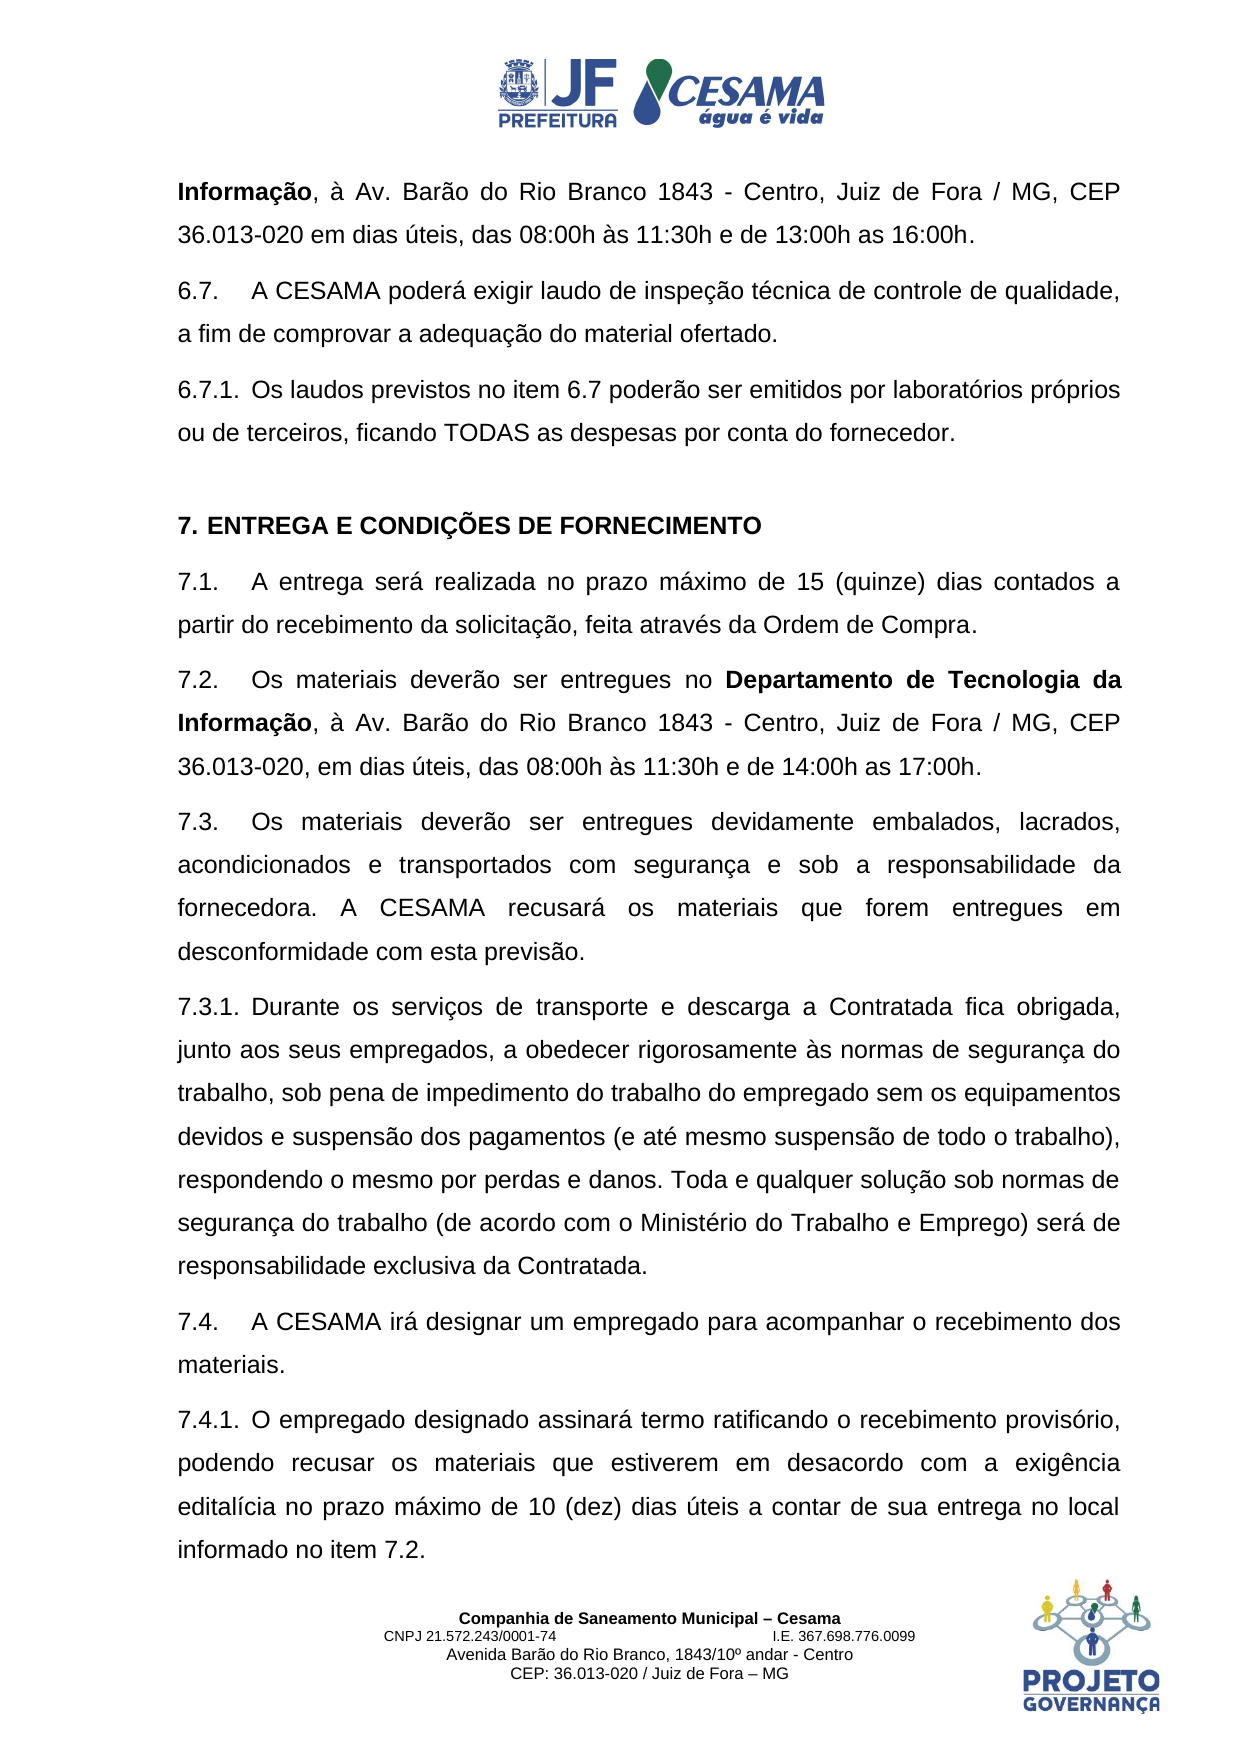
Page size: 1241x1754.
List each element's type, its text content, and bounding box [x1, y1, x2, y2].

list A entrega será realizada no prazo máximo de 15 (quinze) dias contados a partir do recebimento da solicitação, feita através da Ordem de Compra. [177, 567, 1122, 638]
list Durante os serviços de transporte e descarga a Contratada fica obrigada, junto aos seus empregados, a obedecer rigorosamente às normas de segurança do trabalho, sob pena de impedimento do trabalho do empregado sem os equipamentos devidos e suspensão dos pagamentos (e até mesmo suspensão de todo o trabalho), respondendo o mesmo por perdas e danos. Toda e qualquer solução sob normas de segurança do trabalho (de acordo com o Ministério do Trabalho e Emprego) será de responsabilidade exclusiva da Contratada. [177, 992, 1122, 1280]
list ENTREGA E CONDIÇÕES DE FORNECIMENTO [177, 511, 1122, 540]
list A CESAMA irá designar um empregado para acompanhar o recebimento dos materiais. [177, 1307, 1122, 1378]
list Os laudos previstos no item 6.7 poderão ser emitidos por laboratórios próprios ou de terceiros, ficando TODAS as despesas por conta do fornecedor. [177, 375, 1122, 447]
picture [497, 59, 825, 128]
list Os materiais deverão ser entregues devidamente embalados, lacrados, acondicionados e transportados com segurança e sob a responsabilidade da fornecedora. A CESAMA recusará os materiais que forem entregues em desconformidade com esta previsão. [177, 807, 1122, 965]
list Os materiais deverão ser entregues no Departamento de Tecnologia da Informação, à Av. Barão do Rio Branco 1843 - Centro, Juiz de Fora / MG, CEP 36.013-020, em dias úteis, das 08:00h às 11:30h e de 14:00h as 17:00h. [177, 665, 1122, 780]
list O empregado designado assinará termo ratificando o recebimento provisório, podendo recusar os materiais que estiverem em desacordo com a exigência editalícia no prazo máximo de 10 (dez) dias úteis a contar de sua entrega no local informado no item 7.2. [177, 1405, 1122, 1563]
picture [1023, 1579, 1160, 1714]
list A CESAMA poderá exigir laudo de inspeção técnica de controle de qualidade, a fim de comprovar a adequação do material ofertado. [177, 276, 1122, 348]
